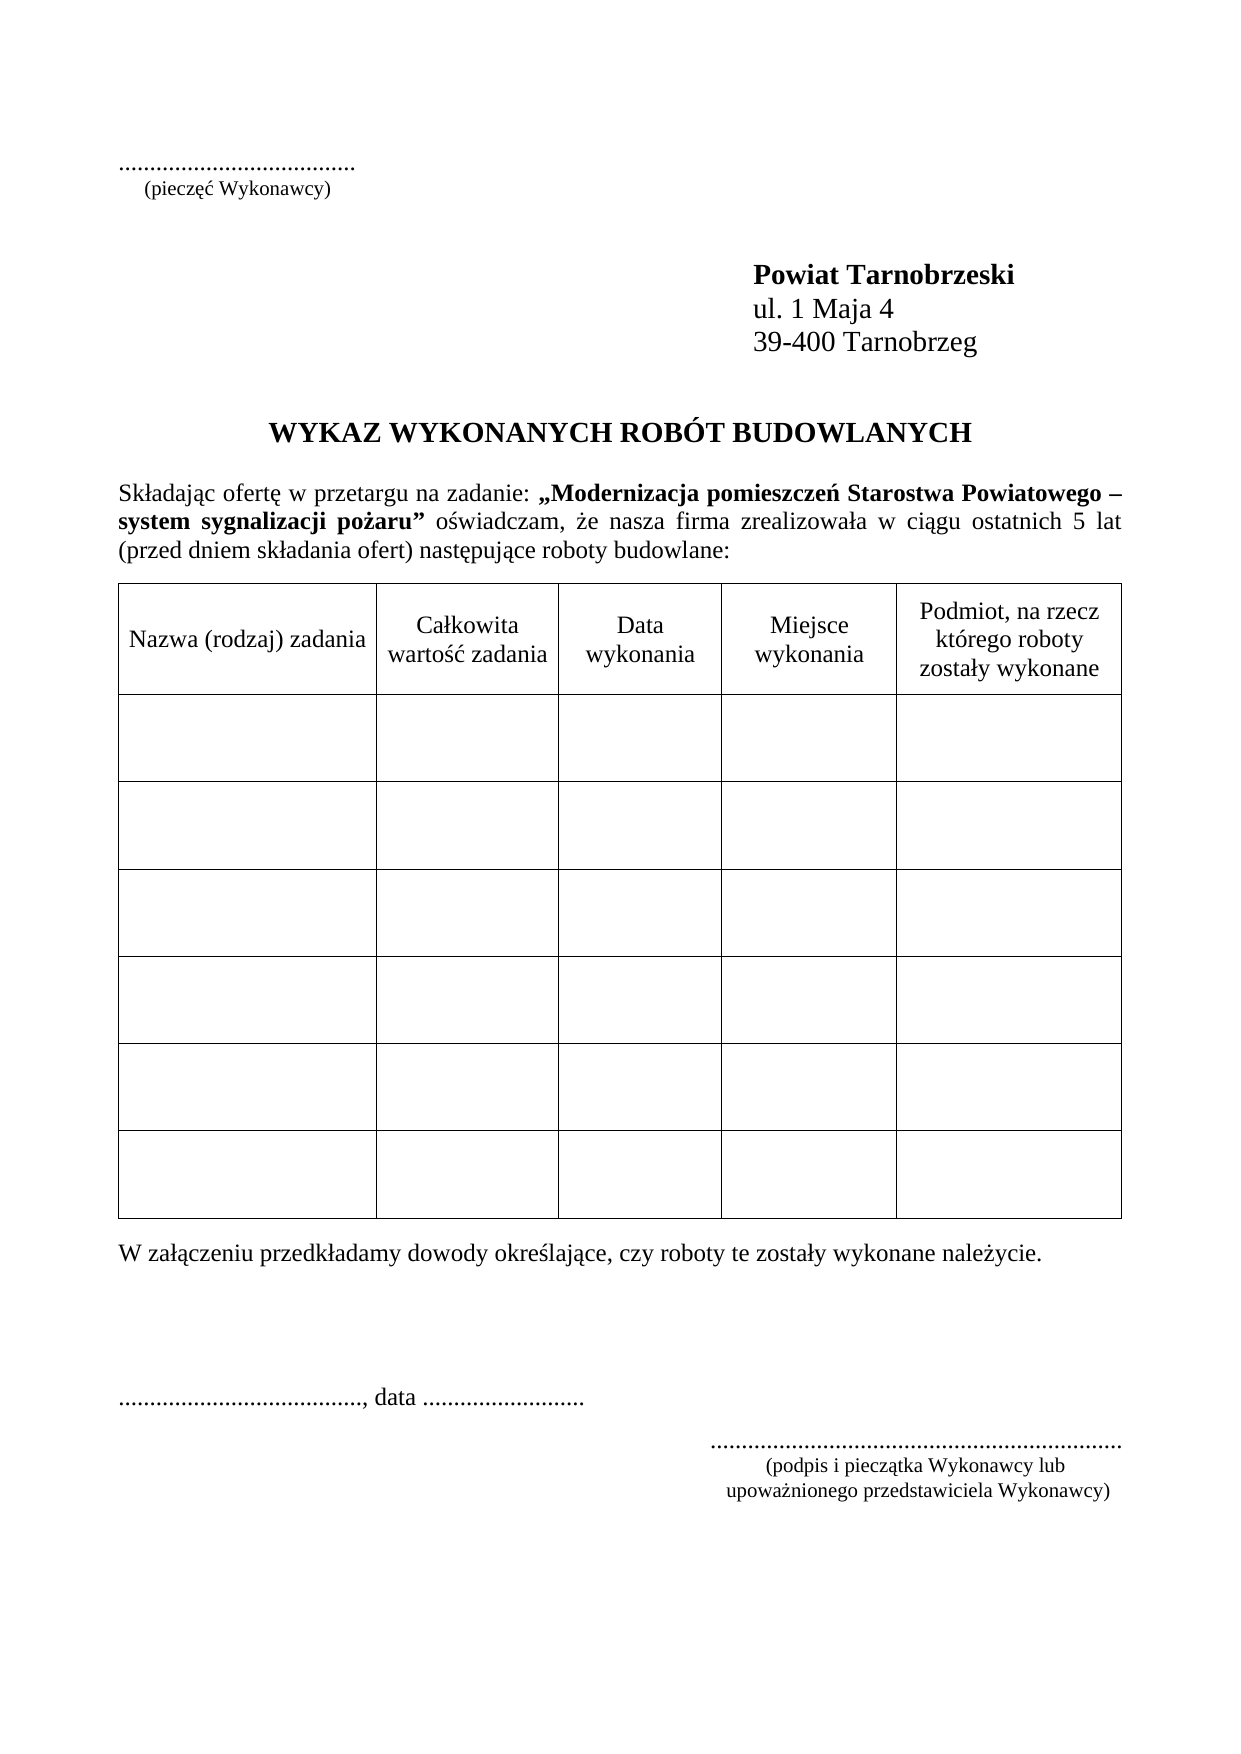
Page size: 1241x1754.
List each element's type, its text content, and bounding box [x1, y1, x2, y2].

table_cell [377, 1131, 558, 1218]
table_header Miejsce wykonania [722, 584, 896, 694]
table_cell [722, 1044, 896, 1130]
text (podpis i pieczątka Wykonawcy lub [662, 1453, 1122, 1477]
table_cell [119, 695, 376, 781]
text WYKAZ WYKONANYCH ROBÓT BUDOWLANYCH [118, 415, 1122, 449]
table_cell [722, 1131, 896, 1218]
table_cell [119, 870, 376, 956]
text Powiat Tarnobrzeski [339, 257, 1122, 291]
table_cell [897, 1131, 1121, 1218]
table_cell [722, 957, 896, 1043]
text ...................................... [118, 147, 1122, 176]
table_cell [897, 695, 1121, 781]
table_header Nazwa (rodzaj) zadania [119, 584, 376, 694]
table_cell [559, 957, 721, 1043]
table_cell [559, 1044, 721, 1130]
text Składając ofertę w przetargu na zadanie: „Modernizacja pomieszczeń Starostwa Powiatowego – system sygnalizacji pożaru” oświadczam, że nasza firma zrealizowała w ciągu ostatnich 5 lat (przed dniem składania ofert) następujące roboty budowlane: [118, 478, 1122, 564]
table_cell [559, 1131, 721, 1218]
table_cell [897, 870, 1121, 956]
text 39-400 Tarnobrzeg [753, 324, 1122, 358]
text ......................................., data .......................... [118, 1382, 1122, 1410]
text upoważnionego przedstawiciela Wykonawcy) [662, 1477, 1122, 1502]
text .................................................................. [561, 1425, 1122, 1453]
table_cell [377, 957, 558, 1043]
table_cell [897, 1044, 1121, 1130]
table_cell [377, 782, 558, 868]
table_cell [722, 782, 896, 868]
table_cell [119, 1131, 376, 1218]
table_cell [559, 870, 721, 956]
text (pieczęć Wykonawcy) [118, 176, 1122, 200]
table_cell [377, 695, 558, 781]
table_cell [897, 957, 1121, 1043]
table_cell [559, 782, 721, 868]
text W załączeniu przedkładamy dowody określające, czy roboty te zostały wykonane należycie. [118, 1238, 1122, 1267]
table_cell [377, 870, 558, 956]
table_header Podmiot, na rzecz którego roboty zostały wykonane [897, 584, 1121, 694]
table_header Data wykonania [559, 584, 721, 694]
table_cell [119, 1044, 376, 1130]
table_cell [559, 695, 721, 781]
text ul. 1 Maja 4 [753, 291, 1122, 324]
table_cell [722, 695, 896, 781]
table_header Całkowita wartość zadania [377, 584, 558, 694]
table_cell [722, 870, 896, 956]
table_cell [119, 957, 376, 1043]
table_cell [119, 782, 376, 868]
table_cell [377, 1044, 558, 1130]
table_cell [897, 782, 1121, 868]
